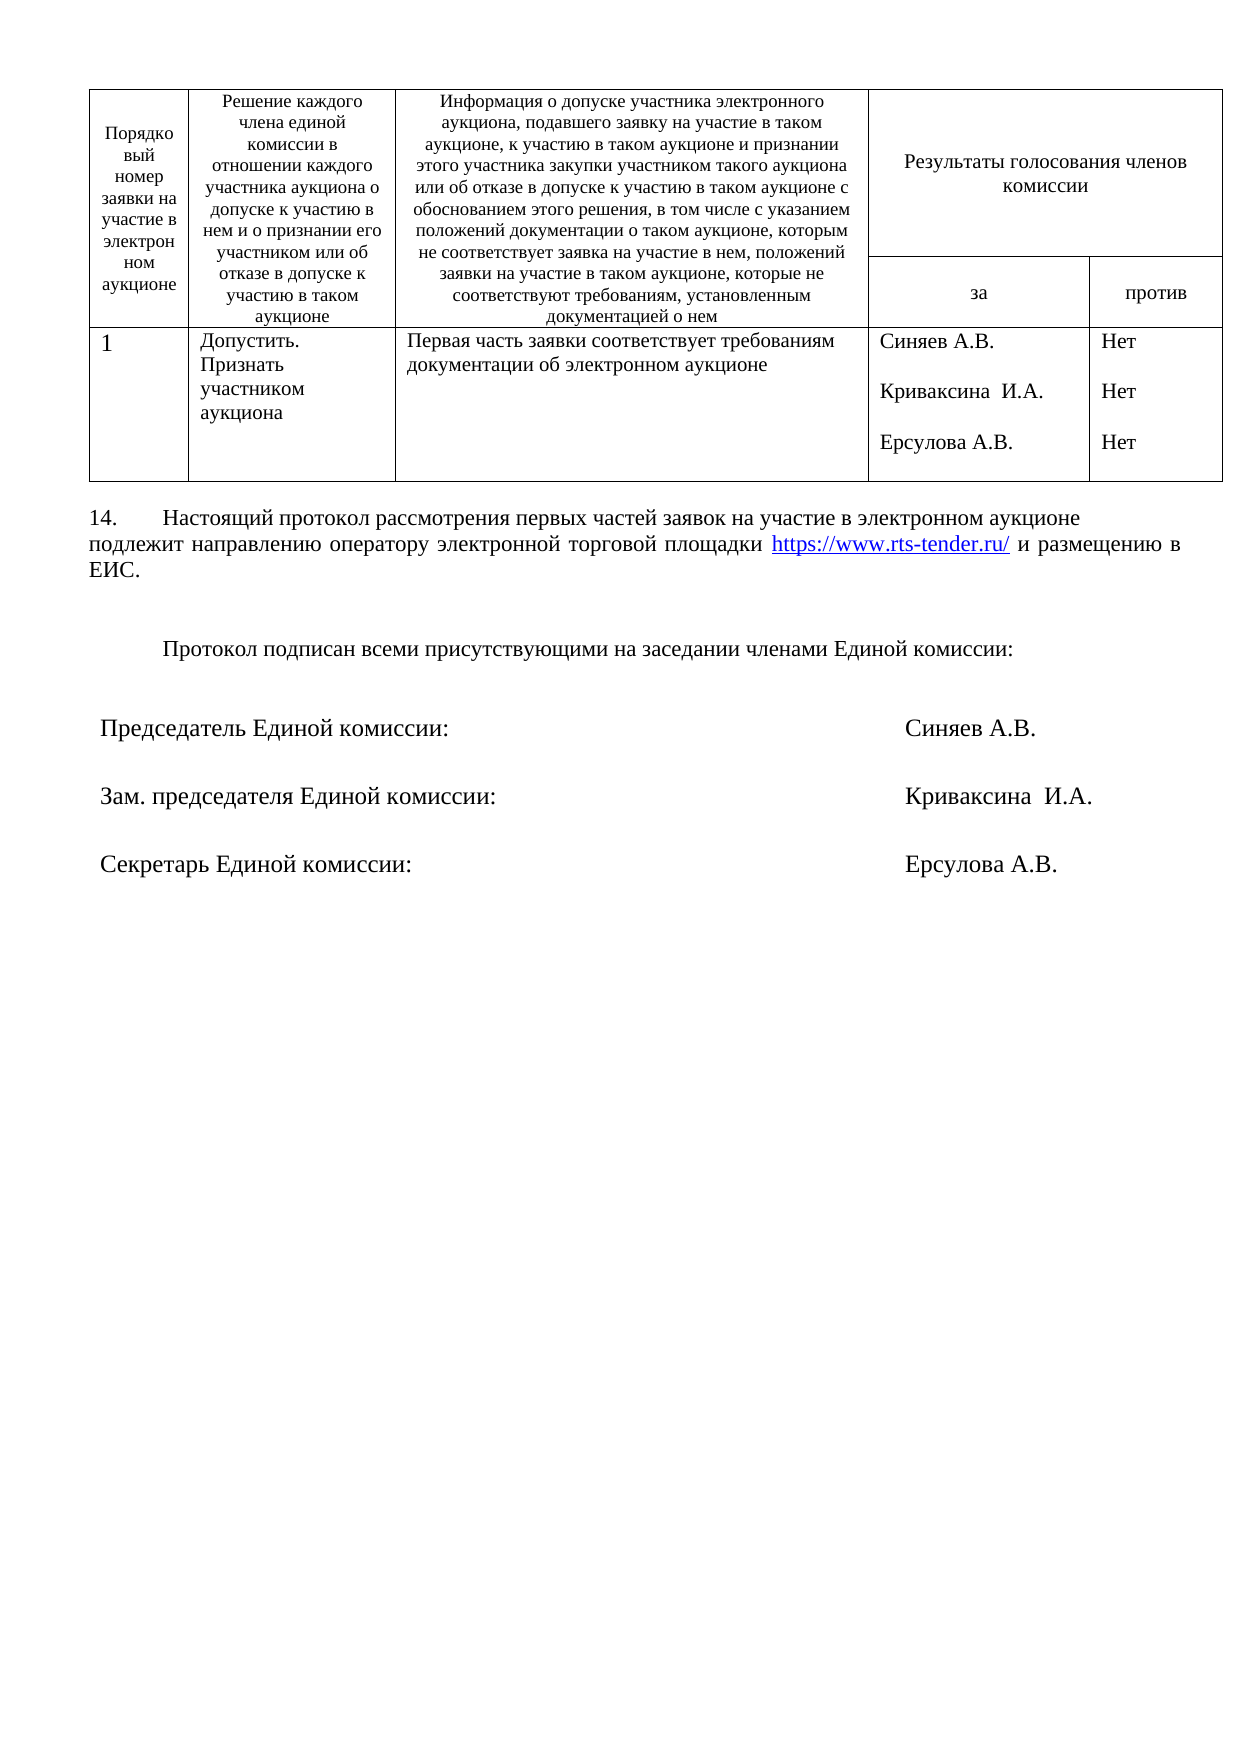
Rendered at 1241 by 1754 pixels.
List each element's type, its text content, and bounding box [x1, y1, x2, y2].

table_cell Криваксина И.А. [894, 781, 1158, 849]
table_cell против [1090, 257, 1222, 327]
table_cell Ерсулова А.В. [894, 849, 1158, 917]
text подлежит направлению оператору электронной торговой площадки https://www.rts-tender.ru/ и размещению в ЕИС. [89, 530, 1181, 583]
table_cell Секретарь Единой комиссии: [89, 849, 894, 917]
table_header Решение каждого члена единой комиссии в отношении каждого участника аукциона о допуске к участию в нем и о признании его участником или об отказе в допуске к участию в таком аукционе [189, 90, 395, 327]
table_cell 1 [90, 328, 188, 481]
table_cell Зам. председателя Единой комиссии: [89, 781, 894, 849]
table_cell за [869, 257, 1089, 327]
table_cell Нет Нет Нет [1090, 328, 1222, 481]
table_cell Синяев А.В. Криваксина И.А. Ерсулова А.В. [869, 328, 1089, 481]
table_header Информация о допуске участника электронного аукциона, подавшего заявку на участие в таком аукционе, к участию в таком аукционе и признании этого участника закупки участником такого аукциона или об отказе в допуске к участию в таком аукционе с обоснованием этого решения, в том числе с указанием положений документации о таком аукционе, которым не соответствует заявка на участие в нем, положений заявки на участие в таком аукционе, которые не соответствуют требованиям, установленным документацией о нем [396, 90, 868, 327]
text Протокол подписан всеми присутствующими на заседании членами Единой комиссии: [89, 635, 1181, 662]
table_header Председатель Единой комиссии: [89, 713, 894, 781]
table_header Результаты голосования членов комиссии [869, 90, 1222, 256]
text 14. Настоящий протокол рассмотрения первых частей заявок на участие в электронном аукционе [89, 504, 1181, 530]
table_cell Первая часть заявки соответствует требованиям документации об электронном аукционе [396, 328, 868, 481]
table_header Синяев А.В. [894, 713, 1158, 781]
table_header Порядковый номер заявки на участие в электронном аукционе [90, 90, 188, 327]
table_cell Допустить. Признать участником аукциона [189, 328, 395, 481]
